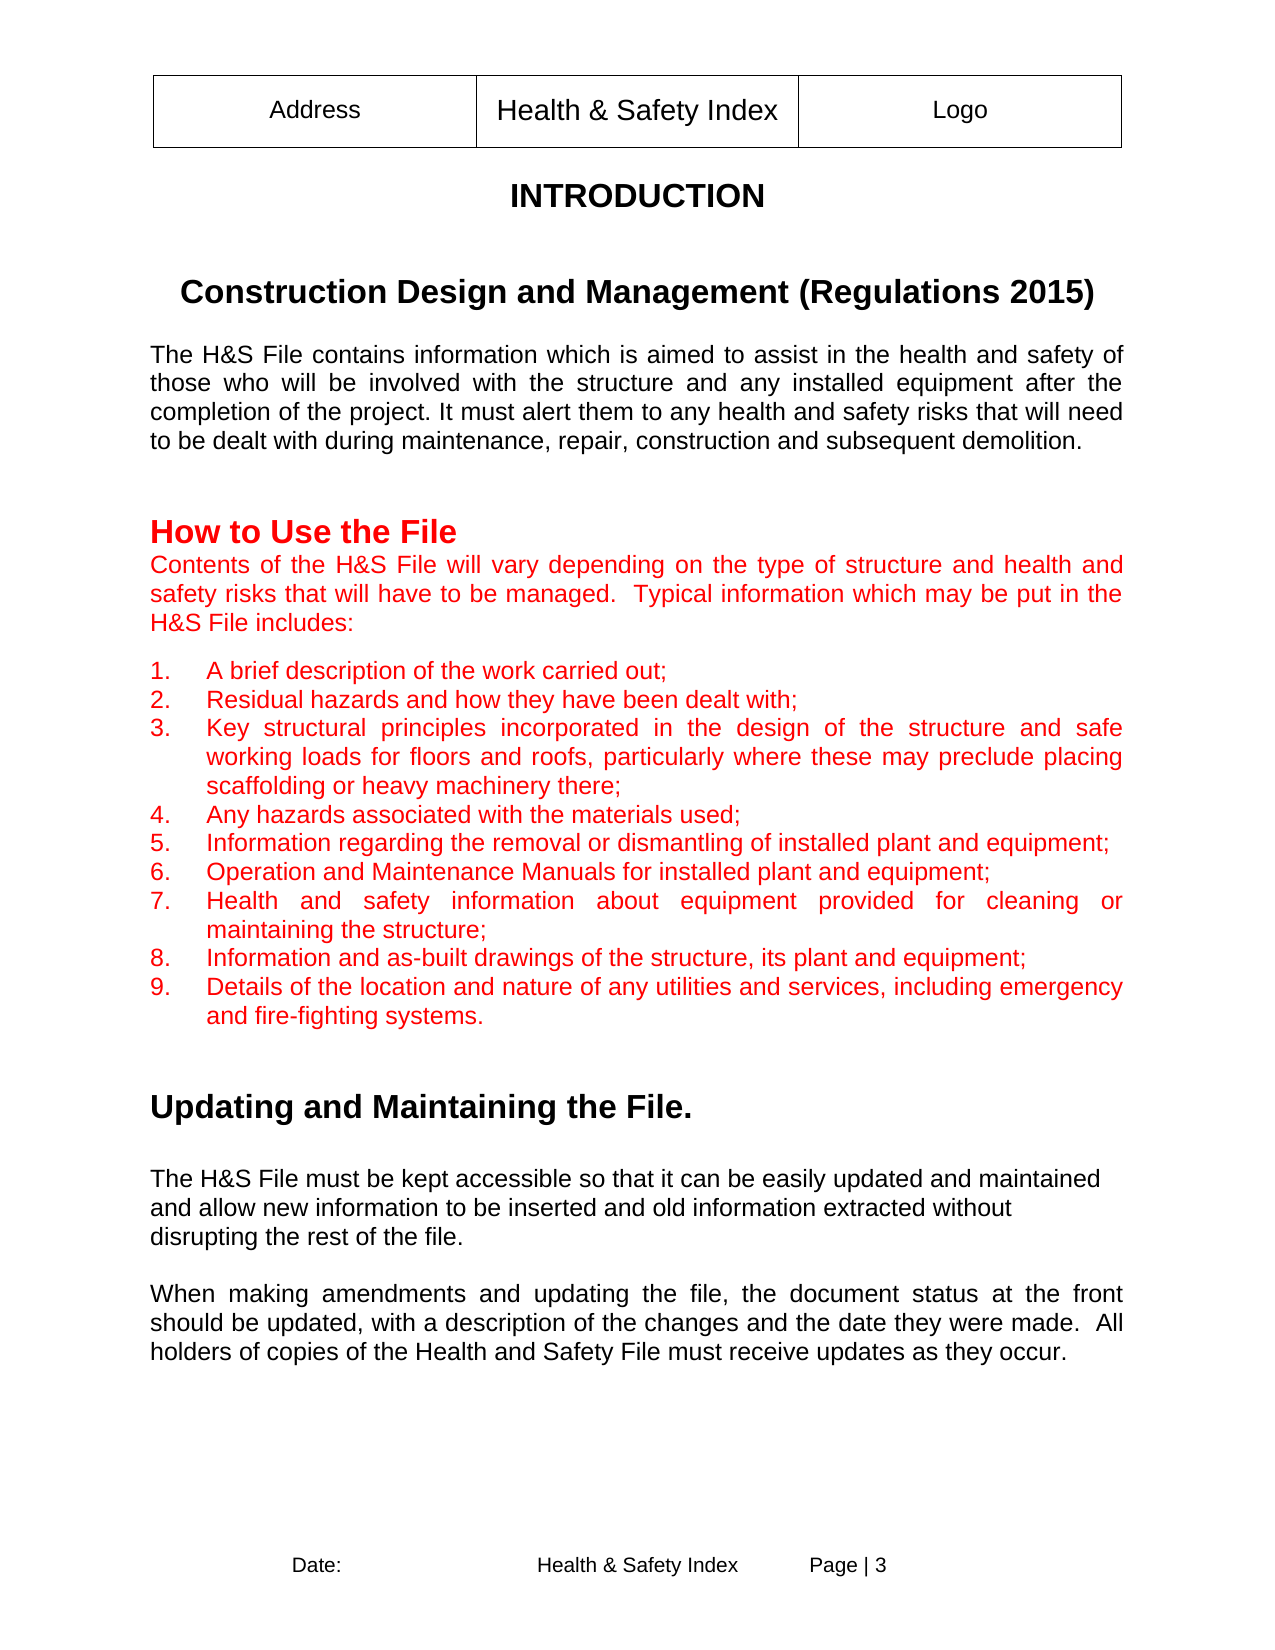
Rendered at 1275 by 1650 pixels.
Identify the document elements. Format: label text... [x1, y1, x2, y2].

text The H&S File contains information which is aimed to assist in the health and safety of those who will be involved with the structure and any installed equipment after the completion of the project. It must alert them to any health and safety risks that will need to be dealt with during maintenance, repair, construction and subsequent demolition. [150, 339, 1125, 454]
text Contents of the H&S File will vary depending on the type of structure and health and safety risks that will have to be managed. Typical information which may be put in the H&S File includes: [150, 551, 1125, 637]
subtitle How to Use the File [150, 512, 1125, 551]
subtitle INTRODUCTION [150, 176, 1125, 215]
text 4. Any hazards associated with the materials used; [150, 800, 1125, 828]
text 9. Details of the location and nature of any utilities and services, including emergency and fire-fighting systems. [150, 972, 1125, 1030]
text 2. Residual hazards and how they have been dealt with; [150, 685, 1125, 713]
text 7. Health and safety information about equipment provided for cleaning or maintaining the structure; [150, 886, 1125, 943]
text 5. Information regarding the removal or dismantling of installed plant and equipment; [150, 828, 1125, 857]
text 6. Operation and Maintenance Manuals for installed plant and equipment; [150, 857, 1125, 886]
subtitle The H&S File must be kept accessible so that it can be easily updated and maintained and allow new information to be inserted and old information extracted without disrupting the rest of the file. [150, 1164, 1125, 1250]
subtitle Updating and Maintaining the File. [150, 1087, 1125, 1126]
text 8. Information and as-built drawings of the structure, its plant and equipment; [150, 943, 1125, 972]
text When making amendments and updating the file, the document status at the front should be updated, with a description of the changes and the date they were made. All holders of copies of the Health and Safety File must receive updates as they occur. [150, 1279, 1125, 1365]
subtitle Construction Design and Management (Regulations 2015) [150, 272, 1125, 311]
text 1. A brief description of the work carried out; [150, 656, 1125, 685]
text 3. Key structural principles incorporated in the design of the structure and safe working loads for floors and roofs, particularly where these may preclude placing scaffolding or heavy machinery there; [150, 713, 1125, 800]
